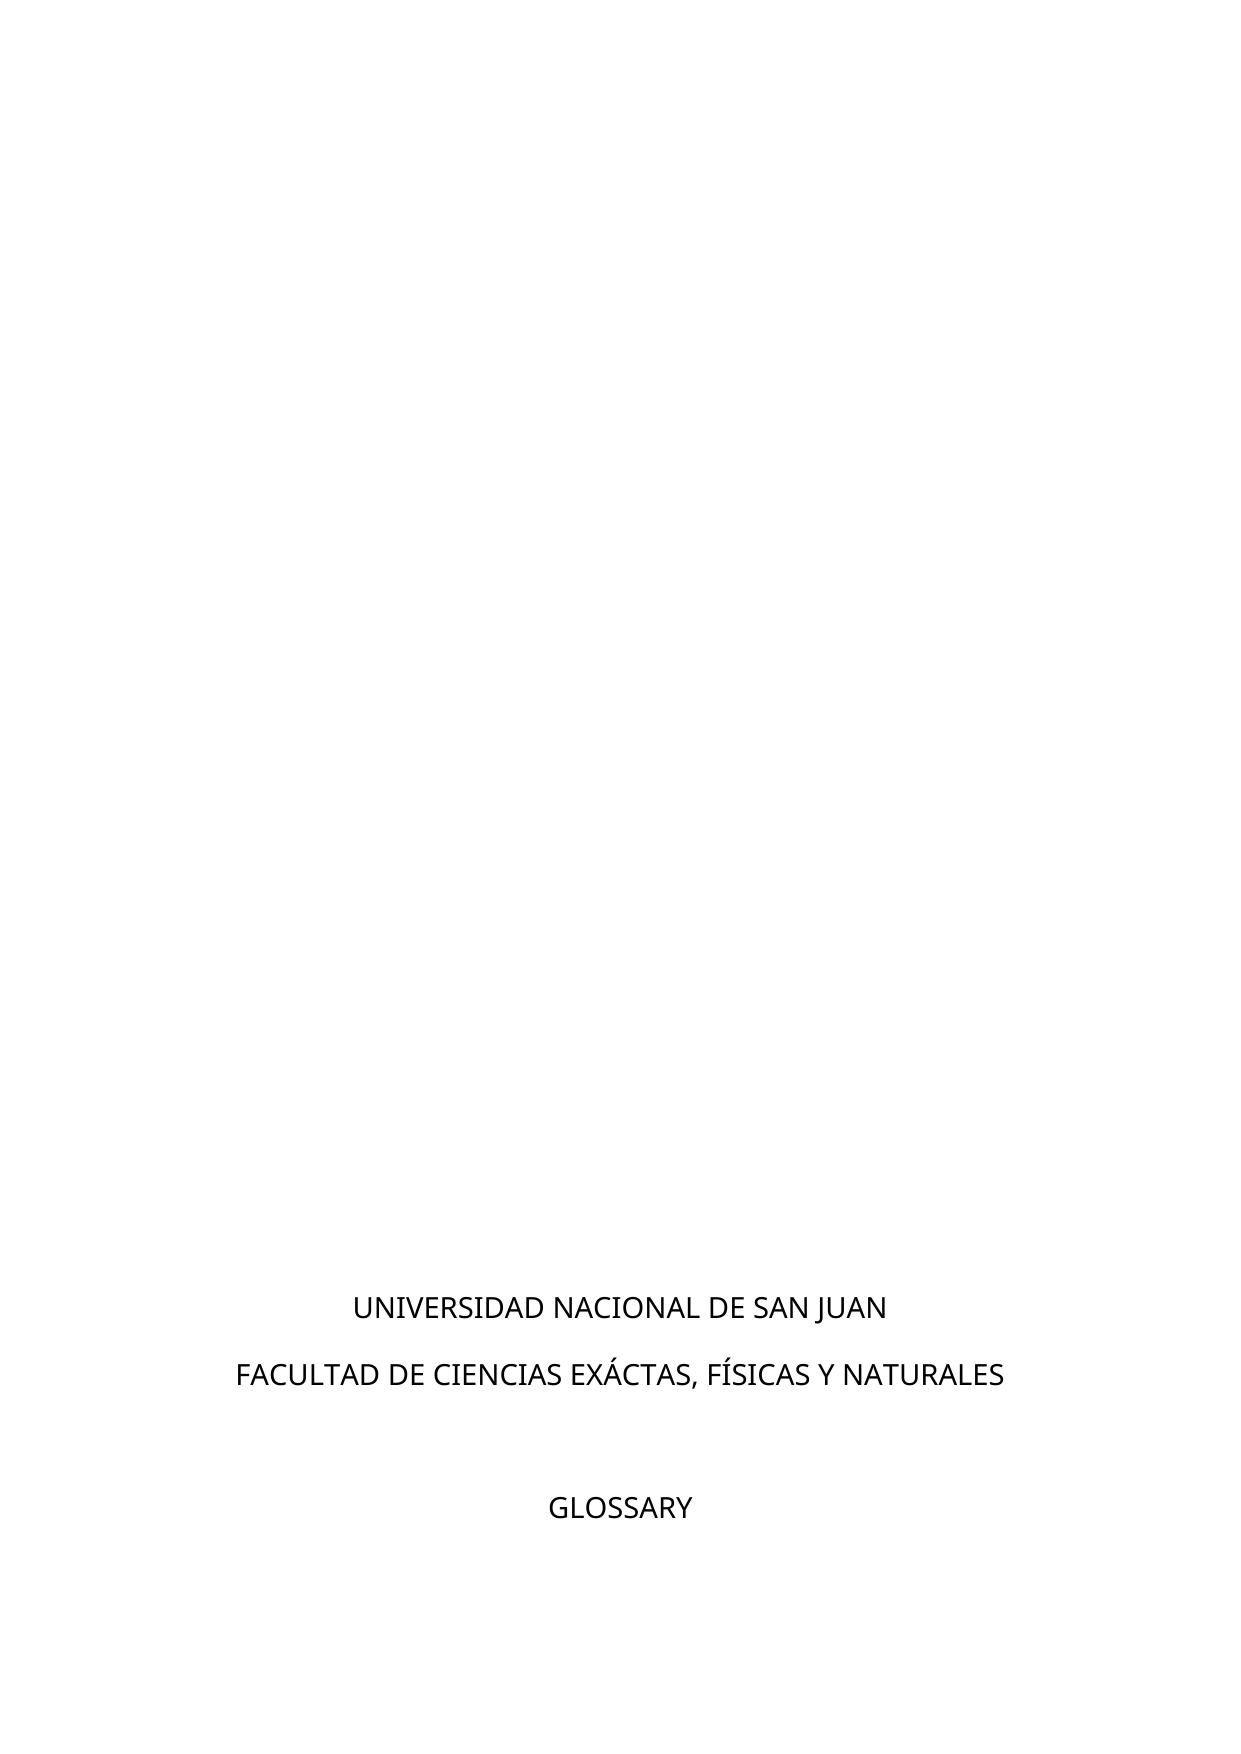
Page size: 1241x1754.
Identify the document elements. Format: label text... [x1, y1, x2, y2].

text GLOSSARY [177, 1487, 1063, 1527]
text FACULTAD DE CIENCIAS EXÁCTAS, FÍSICAS Y NATURALES [177, 1354, 1063, 1394]
text UNIVERSIDAD NACIONAL DE SAN JUAN [177, 1288, 1063, 1327]
